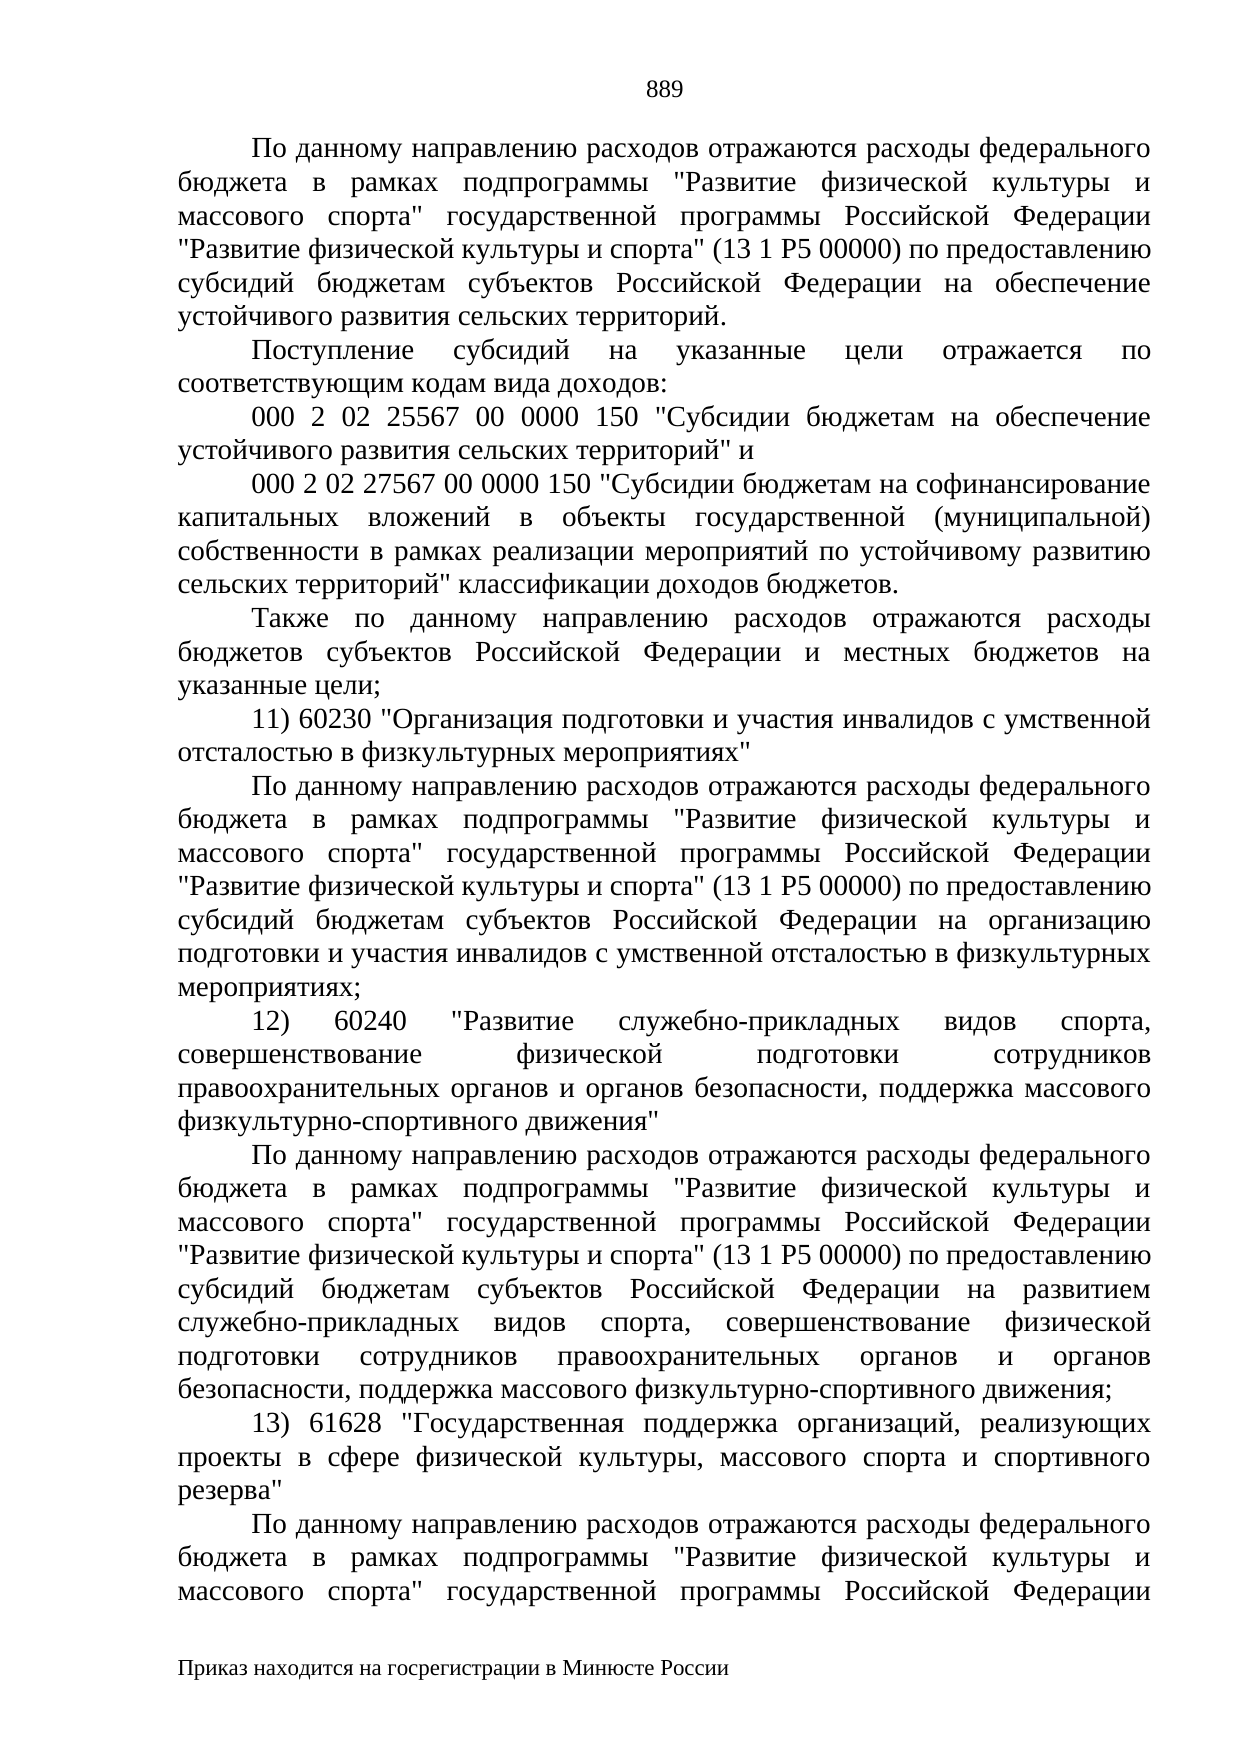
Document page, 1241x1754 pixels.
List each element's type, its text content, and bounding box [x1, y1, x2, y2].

text 12) 60240 "Развитие служебно-прикладных видов спорта, совершенствование физической подготовки сотрудников правоохранительных органов и органов безопасности, поддержка массового физкультурно-спортивного движения" [177, 1003, 1152, 1137]
text Также по данному направлению расходов отражаются расходы бюджетов субъектов Российской Федерации и местных бюджетов на указанные цели; [177, 600, 1152, 701]
text По данному направлению расходов отражаются расходы федерального бюджета в рамках подпрограммы "Развитие физической культуры и массового спорта" государственной программы Российской Федерации "Развитие физической культуры и спорта" (13 1 P5 00000) по предоставлению субсидий бюджетам субъектов Российской Федерации на развитием служебно-прикладных видов спорта, совершенствование физической подготовки сотрудников правоохранительных органов и органов безопасности, поддержка массового физкультурно-спортивного движения; [177, 1137, 1152, 1405]
text 13) 61628 "Государственная поддержка организаций, реализующих проекты в сфере физической культуры, массового спорта и спортивного резерва" [177, 1405, 1152, 1506]
text 000 2 02 25567 00 0000 150 "Субсидии бюджетам на обеспечение устойчивого развития сельских территорий" и [177, 399, 1152, 466]
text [177, 1506, 1152, 1606]
text Поступление субсидий на указанные цели отражается по соответствующим кодам вида доходов: [177, 332, 1152, 399]
text По данному направлению расходов отражаются расходы федерального бюджета в рамках подпрограммы "Развитие физической культуры и массового спорта" государственной программы Российской Федерации "Развитие физической культуры и спорта" (13 1 P5 00000) по предоставлению субсидий бюджетам субъектов Российской Федерации на организацию подготовки и участия инвалидов с умственной отсталостью в физкультурных мероприятиях; [177, 768, 1152, 1003]
text 000 2 02 27567 00 0000 150 "Субсидии бюджетам на софинансирование капитальных вложений в объекты государственной (муниципальной) собственности в рамках реализации мероприятий по устойчивому развитию сельских территорий" классификации доходов бюджетов. [177, 466, 1152, 600]
text По данному направлению расходов отражаются расходы федерального бюджета в рамках подпрограммы "Развитие физической культуры и массового спорта" государственной программы Российской Федерации "Развитие физической культуры и спорта" (13 1 P5 00000) по предоставлению субсидий бюджетам субъектов Российской Федерации на обеспечение устойчивого развития сельских территорий. [177, 131, 1152, 332]
text 11) 60230 "Организация подготовки и участия инвалидов с умственной отсталостью в физкультурных мероприятиях" [177, 701, 1152, 768]
